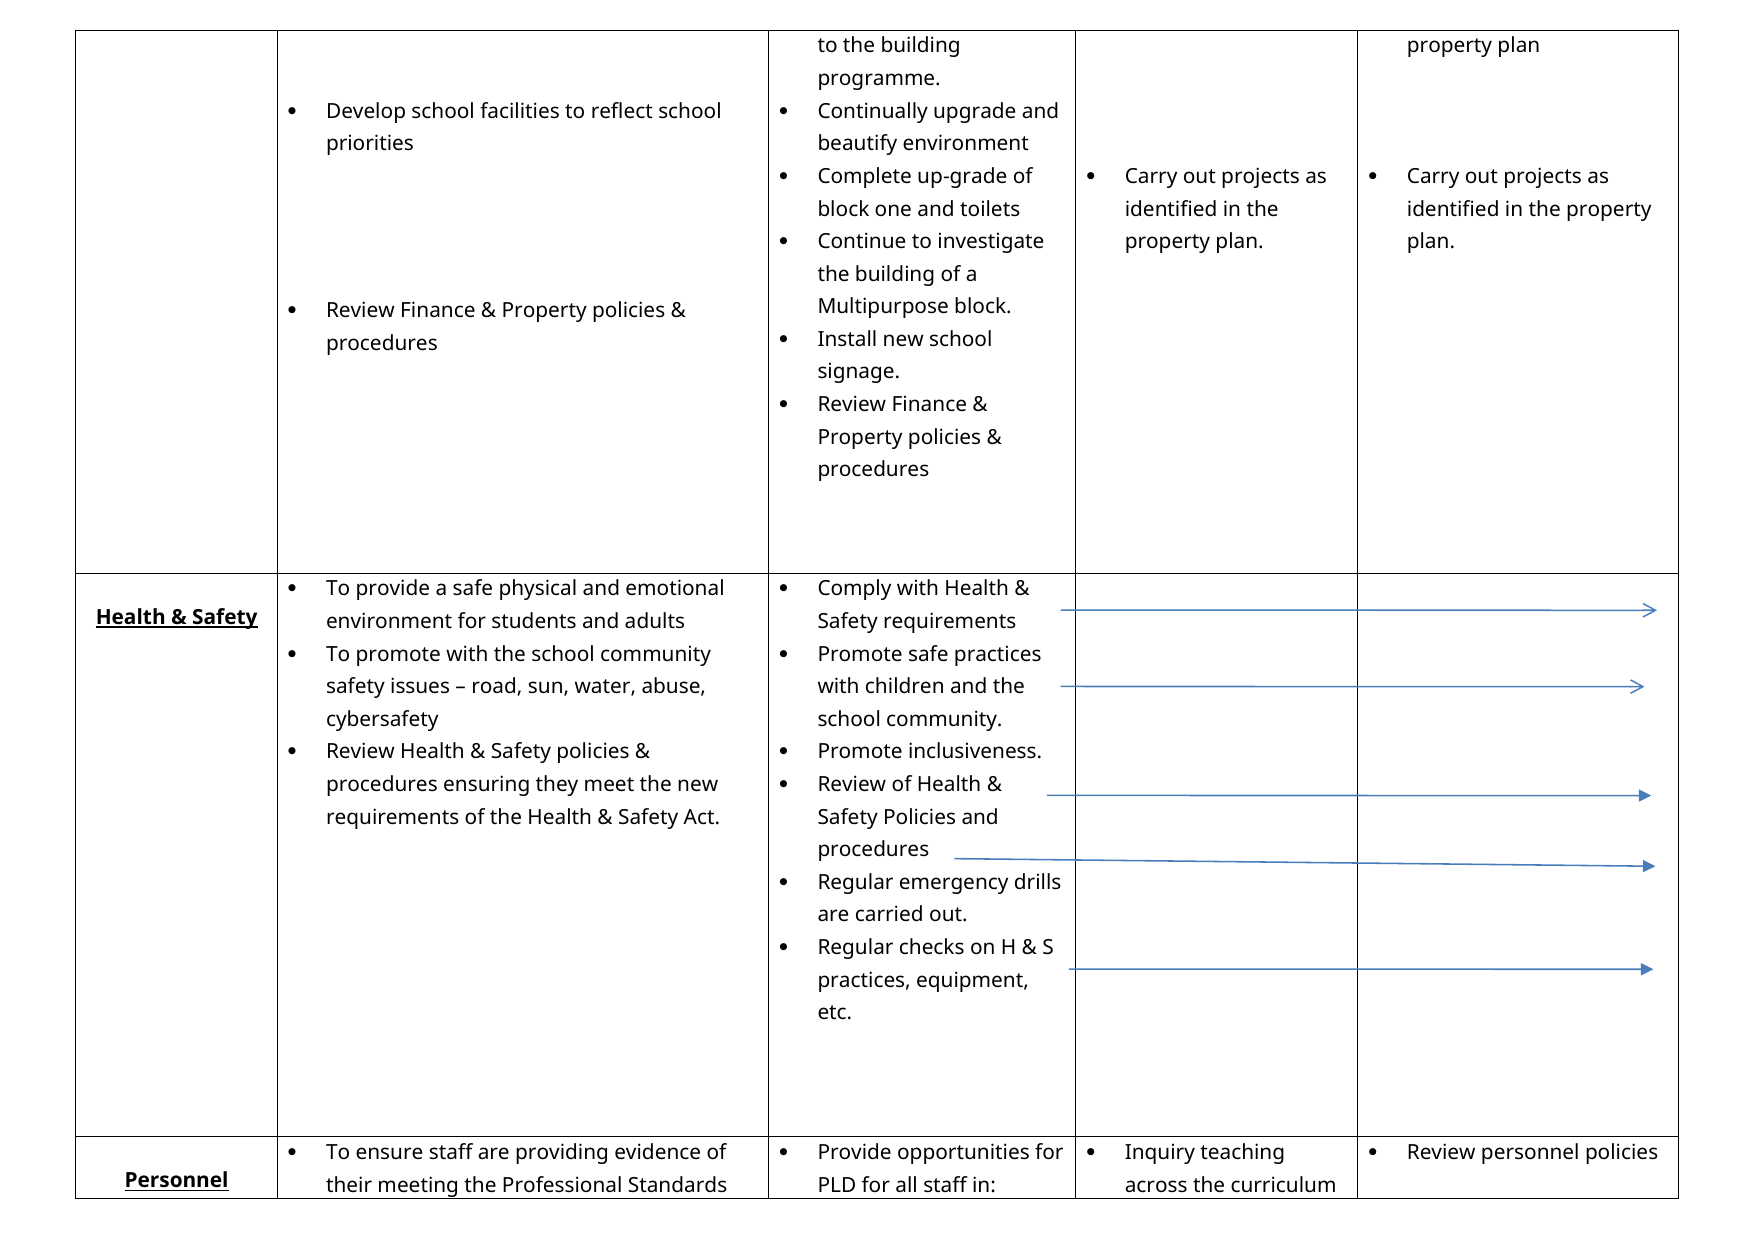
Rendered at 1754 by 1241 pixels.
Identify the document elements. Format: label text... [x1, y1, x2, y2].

table_cell [1076, 797, 1357, 862]
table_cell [769, 31, 1075, 572]
table_cell [1076, 574, 1357, 609]
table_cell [1076, 31, 1357, 572]
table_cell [76, 31, 277, 572]
table_cell Comply with Health & Safety requirements Promote safe practices with children and the school community. Promote inclusiveness. Review of Health & Safety Policies and procedures Regular emergency drills are carried out. Regular checks on H & S practices, equipment, etc. [769, 574, 1075, 1136]
table_cell To provide a safe physical and emotional environment for students and adults To promote with the school community safety issues – road, sun, water, abuse, cybersafety Review Health & Safety policies & procedures ensuring they meet the new requirements of the Health & Safety Act. [278, 574, 768, 1136]
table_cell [278, 1137, 768, 1198]
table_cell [1358, 31, 1678, 572]
table_cell [1358, 574, 1678, 1136]
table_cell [1076, 1137, 1357, 1198]
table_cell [1358, 1137, 1678, 1198]
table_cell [278, 31, 768, 572]
table_cell Personnel [76, 1137, 277, 1198]
table_cell Health & Safety [76, 574, 277, 1136]
table_cell [1076, 688, 1357, 794]
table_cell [769, 1137, 1075, 1198]
table_cell [1076, 970, 1357, 1136]
table_cell [1076, 611, 1357, 685]
table_cell [1076, 861, 1357, 968]
